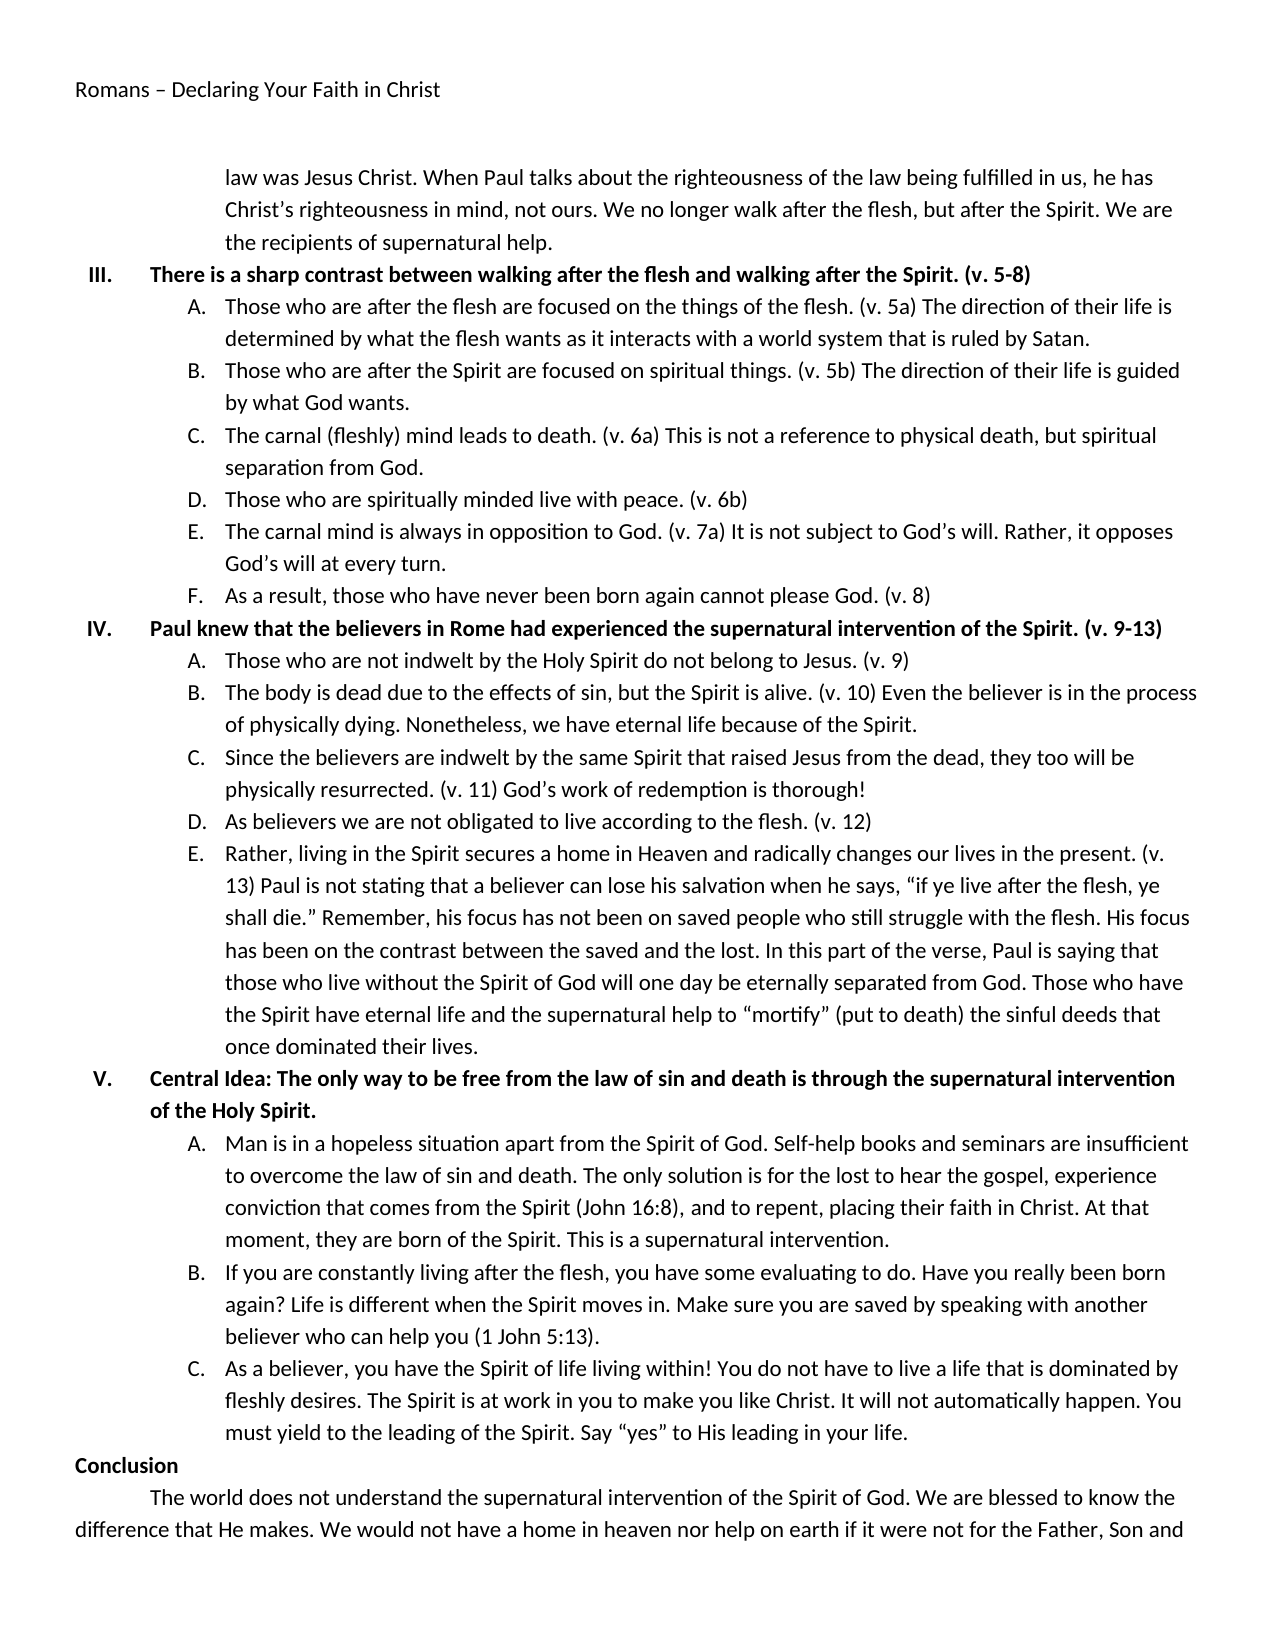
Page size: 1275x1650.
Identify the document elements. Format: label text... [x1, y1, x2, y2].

list Since the believers are indwelt by the same Spirit that raised Jesus from the dead, they too will be physically resurrected. (v. 11) God’s work of redemption is thorough! [187, 743, 1200, 803]
list The carnal mind is always in opposition to God. (v. 7a) It is not subject to God’s will. Rather, it opposes God’s will at every turn. [187, 517, 1200, 577]
list The carnal (fleshly) mind leads to death. (v. 6a) This is not a reference to physical death, but spiritual separation from God. [187, 421, 1200, 481]
list As a result, those who have never been born again cannot please God. (v. 8) [187, 582, 1200, 610]
list Those who are spiritually minded live with peace. (v. 6b) [187, 485, 1200, 513]
list Man is in a hopeless situation apart from the Spirit of God. Self-help books and seminars are insufficient to overcome the law of sin and death. The only solution is for the lost to hear the gospel, experience conviction that comes from the Spirit (John 16:8), and to repent, placing their faith in Christ. At that moment, they are born of the Spirit. This is a supernatural intervention. [187, 1129, 1200, 1253]
list Those who are after the flesh are focused on the things of the flesh. (v. 5a) The direction of their life is determined by what the flesh wants as it interacts with a world system that is ruled by Satan. [187, 292, 1200, 352]
text Conclusion [75, 1451, 1200, 1479]
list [187, 163, 1200, 256]
list If you are constantly living after the flesh, you have some evaluating to do. Have you really been born again? Life is different when the Spirit moves in. Make sure you are saved by speaking with another believer who can help you (1 John 5:13). [187, 1258, 1200, 1350]
list The body is dead due to the effects of sin, but the Spirit is alive. (v. 10) Even the believer is in the process of physically dying. Nonetheless, we have eternal life because of the Spirit. [187, 678, 1200, 738]
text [75, 1483, 1200, 1543]
list Those who are after the Spirit are focused on spiritual things. (v. 5b) The direction of their life is guided by what God wants. [187, 356, 1200, 417]
list Those who are not indwelt by the Holy Spirit do not belong to Jesus. (v. 9) [187, 646, 1200, 674]
list As believers we are not obligated to live according to the flesh. (v. 12) [187, 807, 1200, 835]
list Central Idea: The only way to be free from the law of sin and death is through the supernatural intervention of the Holy Spirit. [112, 1064, 1200, 1125]
list As a believer, you have the Spirit of life living within! You do not have to live a life that is dominated by fleshly desires. The Spirit is at work in you to make you like Christ. It will not automatically happen. You must yield to the leading of the Spirit. Say “yes” to His leading in your life. [187, 1354, 1200, 1447]
list There is a sharp contrast between walking after the flesh and walking after the Spirit. (v. 5-8) [112, 260, 1200, 288]
list Paul knew that the believers in Rome had experienced the supernatural intervention of the Spirit. (v. 9-13) [112, 614, 1200, 642]
list Rather, living in the Spirit secures a home in Heaven and radically changes our lives in the present. (v. 13) Paul is not stating that a believer can lose his salvation when he says, “if ye live after the flesh, ye shall die.” Remember, his focus has not been on saved people who still struggle with the flesh. His focus has been on the contrast between the saved and the lost. In this part of the verse, Paul is saying that those who live without the Spirit of God will one day be eternally separated from God. Those who have the Spirit have eternal life and the supernatural help to “mortify” (put to death) the sinful deeds that once dominated their lives. [187, 839, 1200, 1060]
